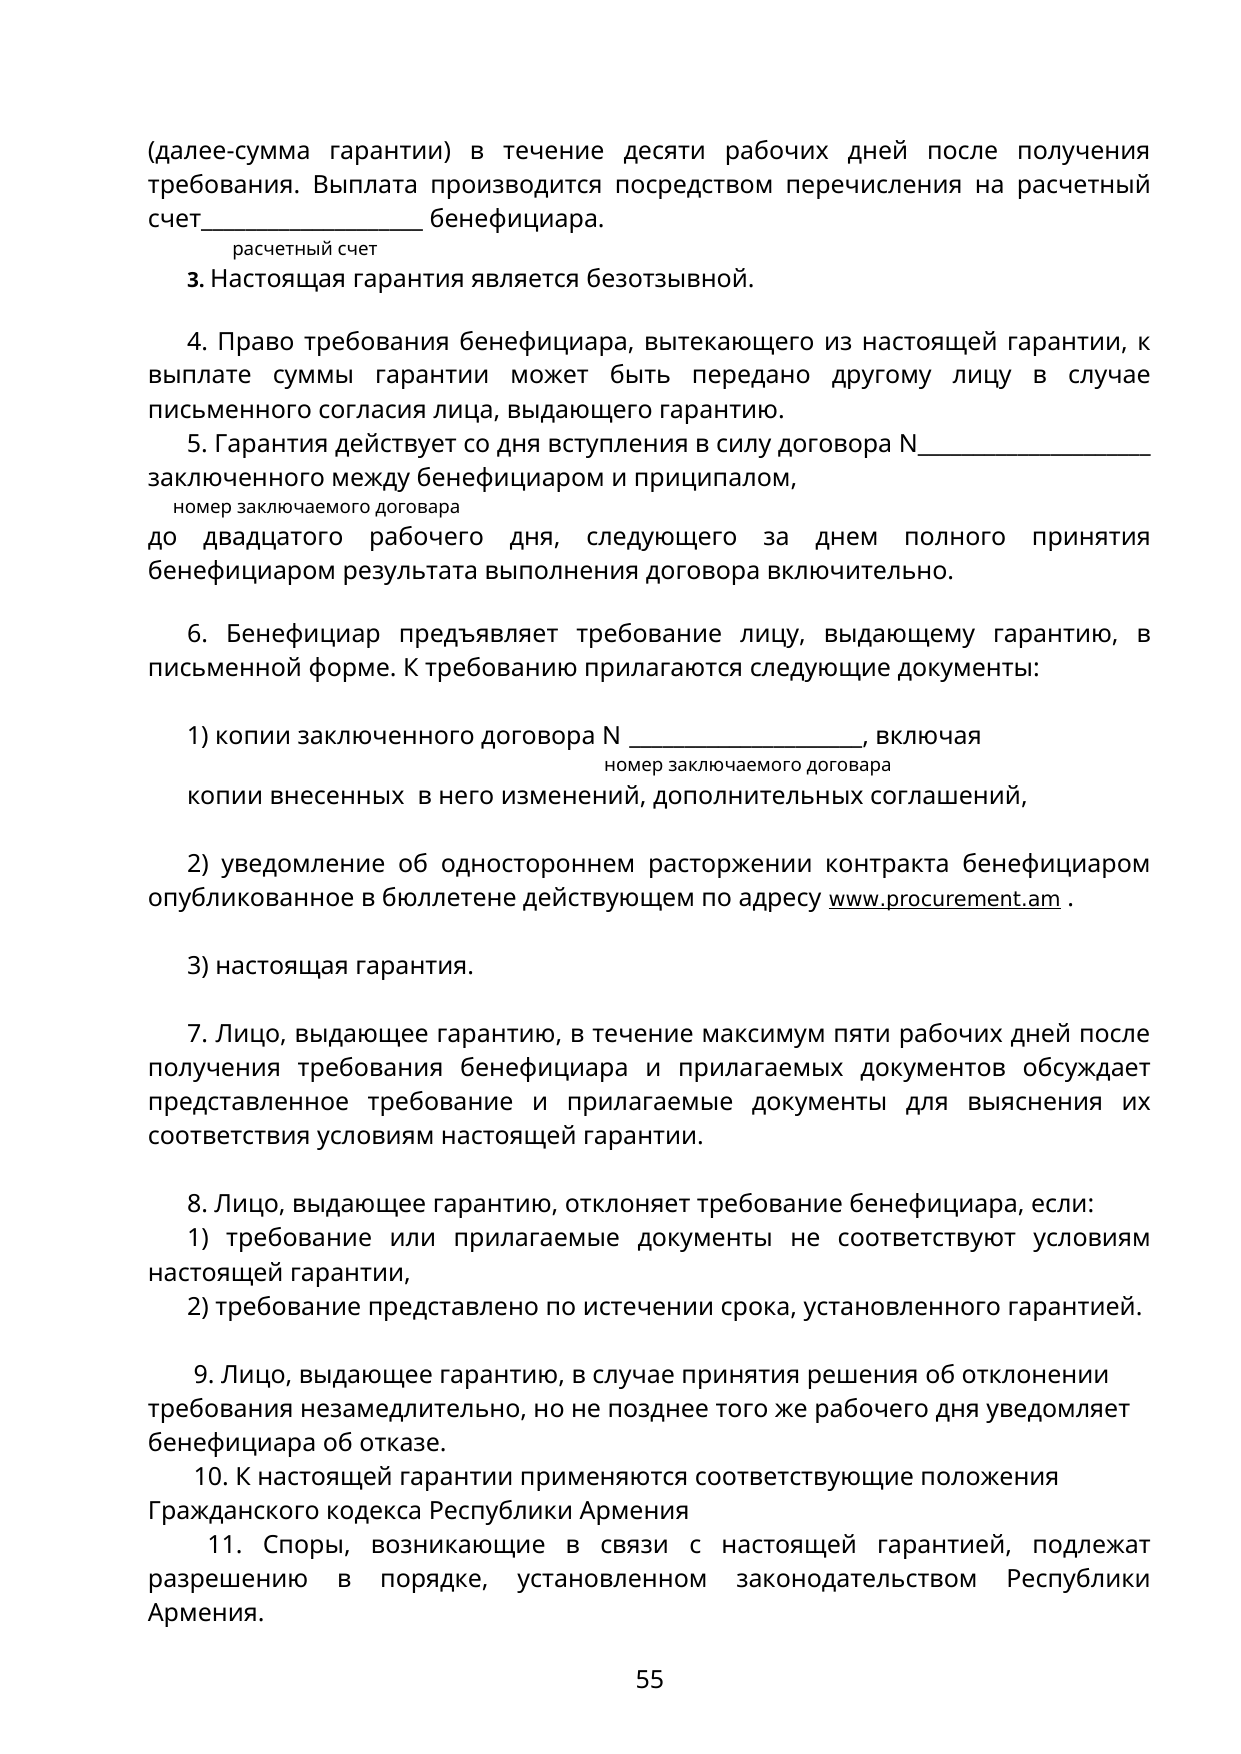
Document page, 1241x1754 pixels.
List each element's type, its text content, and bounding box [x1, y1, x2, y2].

text расчетный счет [148, 235, 1152, 261]
text 5. Гарантия действует со дня вступления в силу договора N_____________________ заключенного между бенефициаром и приципалом, [148, 425, 1152, 493]
text 7. Лицо, выдающее гарантию, в течение максимум пяти рабочих дней после получения требования бенефициара и прилагаемых документов обсуждает представленное требование и прилагаемые документы для выяснения их соответствия условиям настоящей гарантии. [148, 1016, 1152, 1152]
text 9. Лицо, выдающее гарантию, в случае принятия решения об отклонении требования незамедлительно, но не позднее того же рабочего дня уведомляет бенефициара об отказе. [148, 1356, 1152, 1458]
text 1) требование или прилагаемые документы не соответствуют условиям настоящей гарантии, [148, 1220, 1152, 1288]
text 2) уведомление об одностороннем расторжении контракта бенефициаром опубликованное в бюллетене действующем по адресу www.procurement.am . [148, 845, 1152, 913]
text 11. Споры, возникающие в связи с настоящей гарантией, подлежат разрешению в порядке, установленном законодательством Республики Армения. [148, 1527, 1152, 1629]
text копии внесенных в него изменений, дополнительных соглашений, [148, 777, 1152, 811]
text 1) копии заключенного договора N _____________________, включая [148, 718, 1152, 752]
text номер заключаемого договара [148, 493, 1152, 519]
text 10. К настоящей гарантии применяются соответствующие положения Гражданского кодекса Республики Армения [148, 1458, 1152, 1527]
text (далее-сумма гарантии) в течение десяти рабочих дней после получения требования. Выплата производится посредством перечисления на расчетный счет____________________ бенефициара. [148, 133, 1152, 235]
text 3) настоящая гарантия. [148, 948, 1152, 982]
text 2) требование представлено по истечении срока, установленного гарантией. [148, 1288, 1152, 1322]
text 8. Лицо, выдающее гарантию, отклоняет требование бенефициара, если: [148, 1186, 1152, 1220]
text 3. Настоящая гарантия является безотзывной. [148, 261, 1152, 295]
text 4. Право требования бенефициара, вытекающего из настоящей гарантии, к выплате суммы гарантии может быть передано другому лицу в случае письменного согласия лица, выдающего гарантию. [148, 323, 1152, 425]
text номер заключаемого договара [148, 752, 1152, 777]
text 6. Бенефициар предъявляет требование лицу, выдающему гарантию, в письменной форме. К требованию прилагаются следующие документы: [148, 616, 1152, 684]
text до двадцатого рабочего дня, следующего за днем полного принятия бенефициаром результата выполнения договора включительно. [148, 519, 1152, 587]
